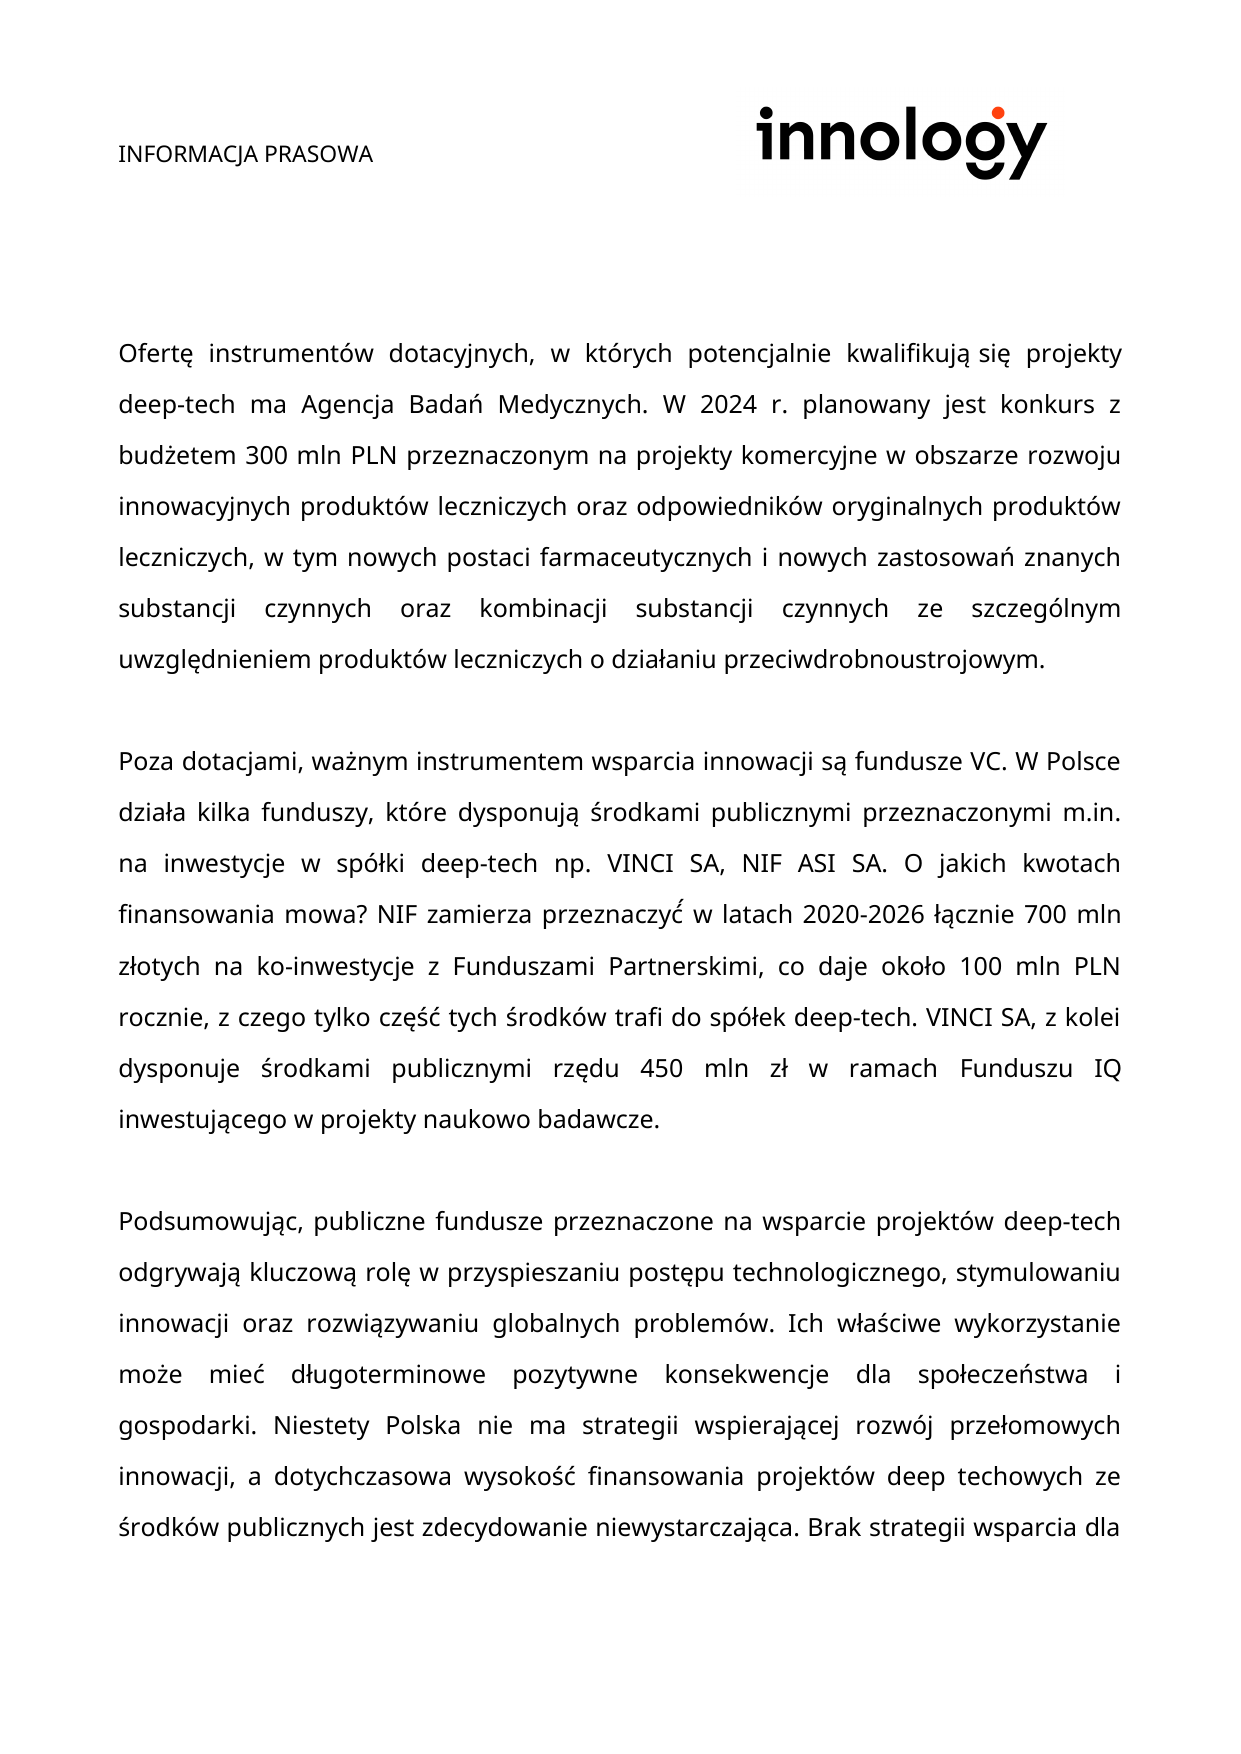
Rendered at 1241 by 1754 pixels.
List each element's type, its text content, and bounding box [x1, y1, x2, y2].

picture [736, 87, 1065, 197]
text Ofertę instrumentów dotacyjnych, w których potencjalnie kwalifikują się projekty deep-tech ma Agencja Badań Medycznych. W 2024 r. planowany jest konkurs z budżetem 300 mln PLN przeznaczonym na projekty komercyjne w obszarze rozwoju innowacyjnych produktów leczniczych oraz odpowiedników oryginalnych produktów leczniczych, w tym nowych postaci farmaceutycznych i nowych zastosowań znanych substancji czynnych oraz kombinacji substancji czynnych ze szczególnym uwzględnieniem produktów leczniczych o działaniu przeciwdrobnoustrojowym. [118, 336, 1122, 676]
text Poza dotacjami, ważnym instrumentem wsparcia innowacji są fundusze VC. W Polsce działa kilka funduszy, które dysponują środkami publicznymi przeznaczonymi m.in. na inwestycje w spółki deep-tech np. VINCI SA, NIF ASI SA. O jakich kwotach finansowania mowa? NIF zamierza przeznaczyć́ w latach 2020-2026 łącznie 700 mln złotych na ko-inwestycje z Funduszami Partnerskimi, co daje około 100 mln PLN rocznie, z czego tylko część tych środków trafi do spółek deep-tech. VINCI SA, z kolei dysponuje środkami publicznymi rzędu 450 mln zł w ramach Funduszu IQ inwestującego w projekty naukowo badawcze. [118, 744, 1122, 1135]
